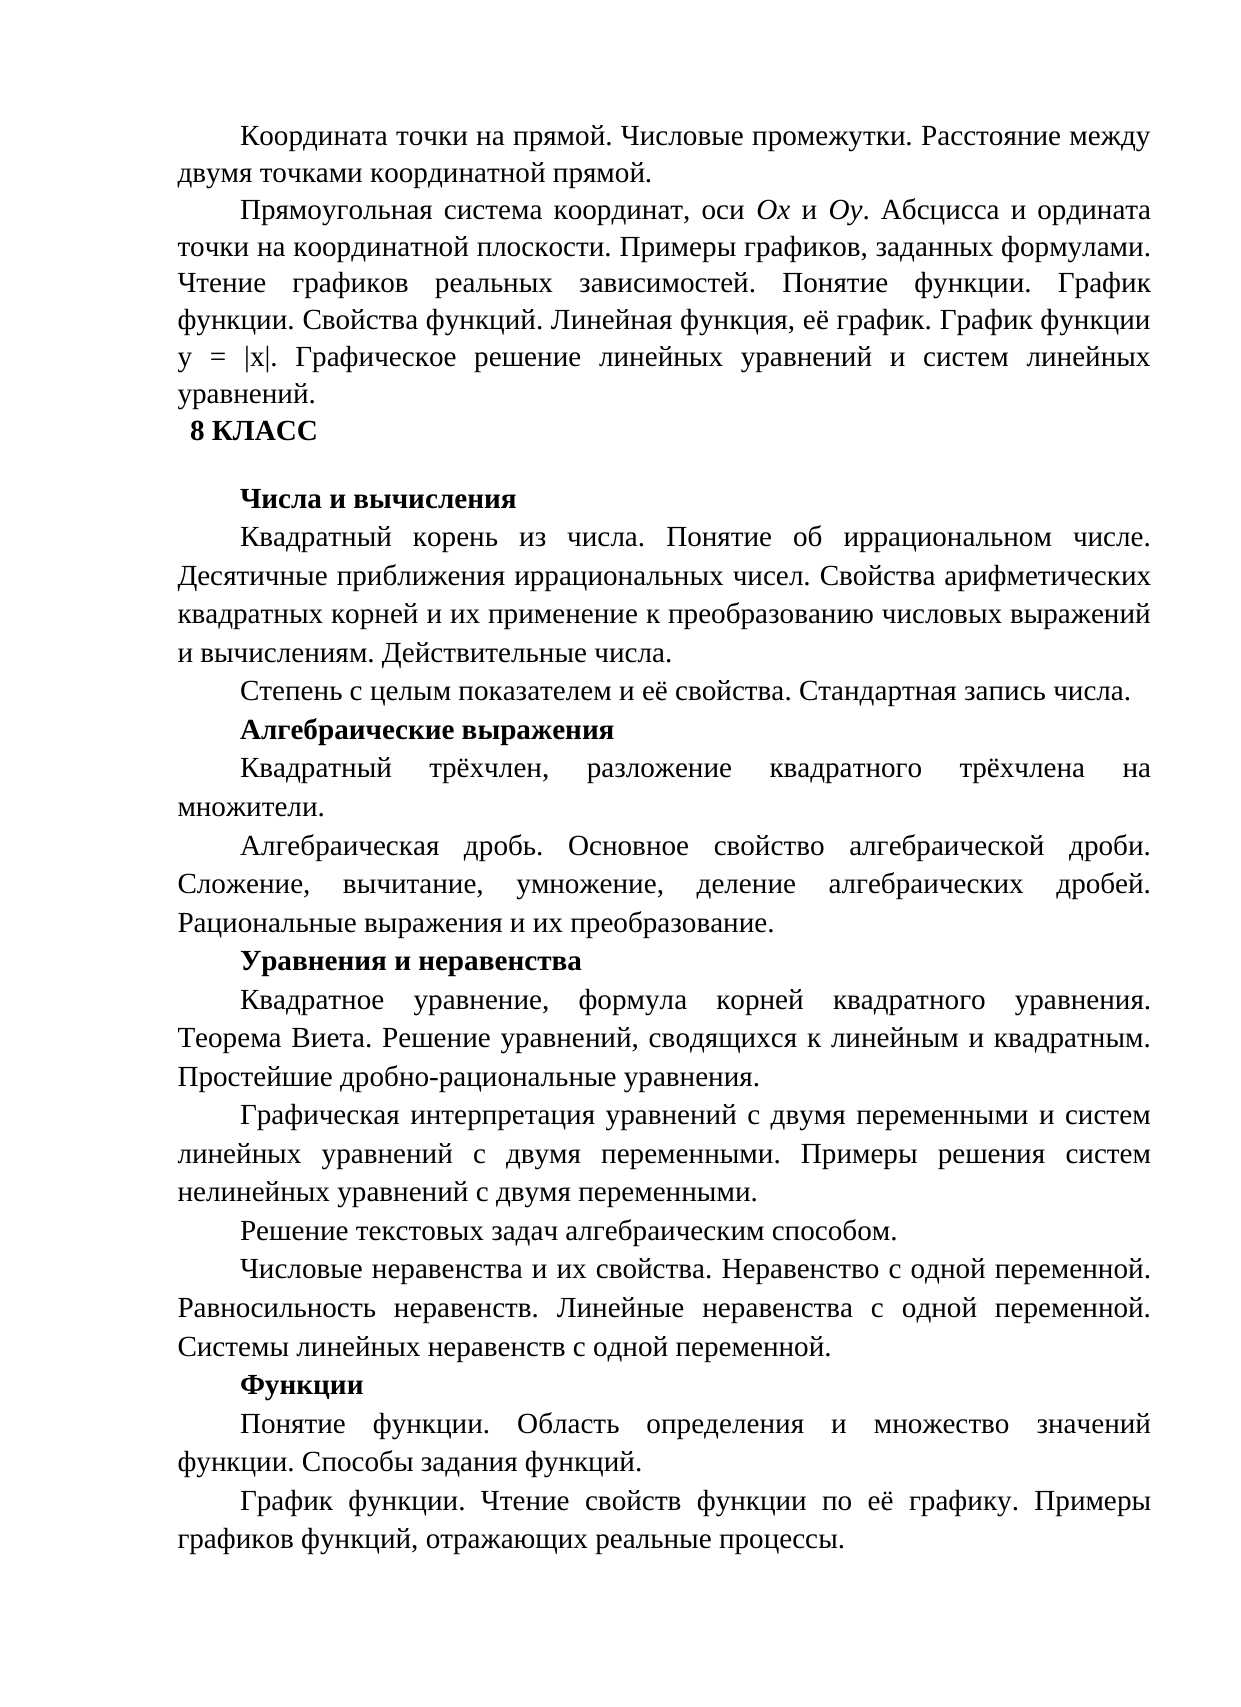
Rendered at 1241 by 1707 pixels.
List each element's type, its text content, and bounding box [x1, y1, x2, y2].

text Числовые неравенства и их свойства. Неравенство с одной переменной. Равносильность неравенств. Линейные неравенства с одной переменной. Системы линейных неравенств с одной переменной. [177, 1252, 1152, 1362]
text Решение текстовых задач алгебраическим способом. [177, 1213, 1152, 1247]
text Квадратное уравнение, формула корней квадратного уравнения. Теорема Виета. Решение уравнений, сводящихся к линейным и квадратным. Простейшие дробно-рациональные уравнения. [177, 982, 1152, 1092]
text График функции. Чтение свойств функции по её графику. Примеры графиков функций, отражающих реальные процессы. [177, 1483, 1152, 1555]
text Квадратный корень из числа. Понятие об иррациональном числе. Десятичные приближения иррациональных чисел. Свойства арифметических квадратных корней и их применение к преобразованию числовых выражений и вычислениям. Действительные числа. [177, 519, 1152, 668]
text Степень с целым показателем и её свойства. Стандартная запись числа. [177, 673, 1152, 707]
text Прямоугольная система координат, оси Ox и Oy. Абсцисса и ордината точки на координатной плоскости. Примеры графиков, заданных формулами. Чтение графиков реальных зависимостей. Понятие функции. График функции. Свойства функций. Линейная функция, её график. График функции y = |x|. Графическое решение линейных уравнений и систем линейных уравнений. [177, 192, 1152, 410]
text Графическая интерпретация уравнений с двумя переменными и систем линейных уравнений с двумя переменными. Примеры решения систем нелинейных уравнений с двумя переменными. [177, 1097, 1152, 1208]
text 8 КЛАСС [190, 413, 1152, 447]
text Понятие функции. Область определения и множество значений функции. Способы задания функций. [177, 1406, 1152, 1478]
text Квадратный трёхчлен, разложение квадратного трёхчлена на множители. [177, 751, 1152, 823]
text Уравнения и неравенства [177, 943, 1152, 977]
text Числа и вычисления [177, 481, 1152, 514]
text Координата точки на прямой. Числовые промежутки. Расстояние между двумя точками координатной прямой. [177, 118, 1152, 188]
text Алгебраические выражения [177, 712, 1152, 746]
text Функции [177, 1367, 1152, 1401]
text Алгебраическая дробь. Основное свойство алгебраической дроби. Сложение, вычитание, умножение, деление алгебраических дробей. Рациональные выражения и их преобразование. [177, 828, 1152, 938]
